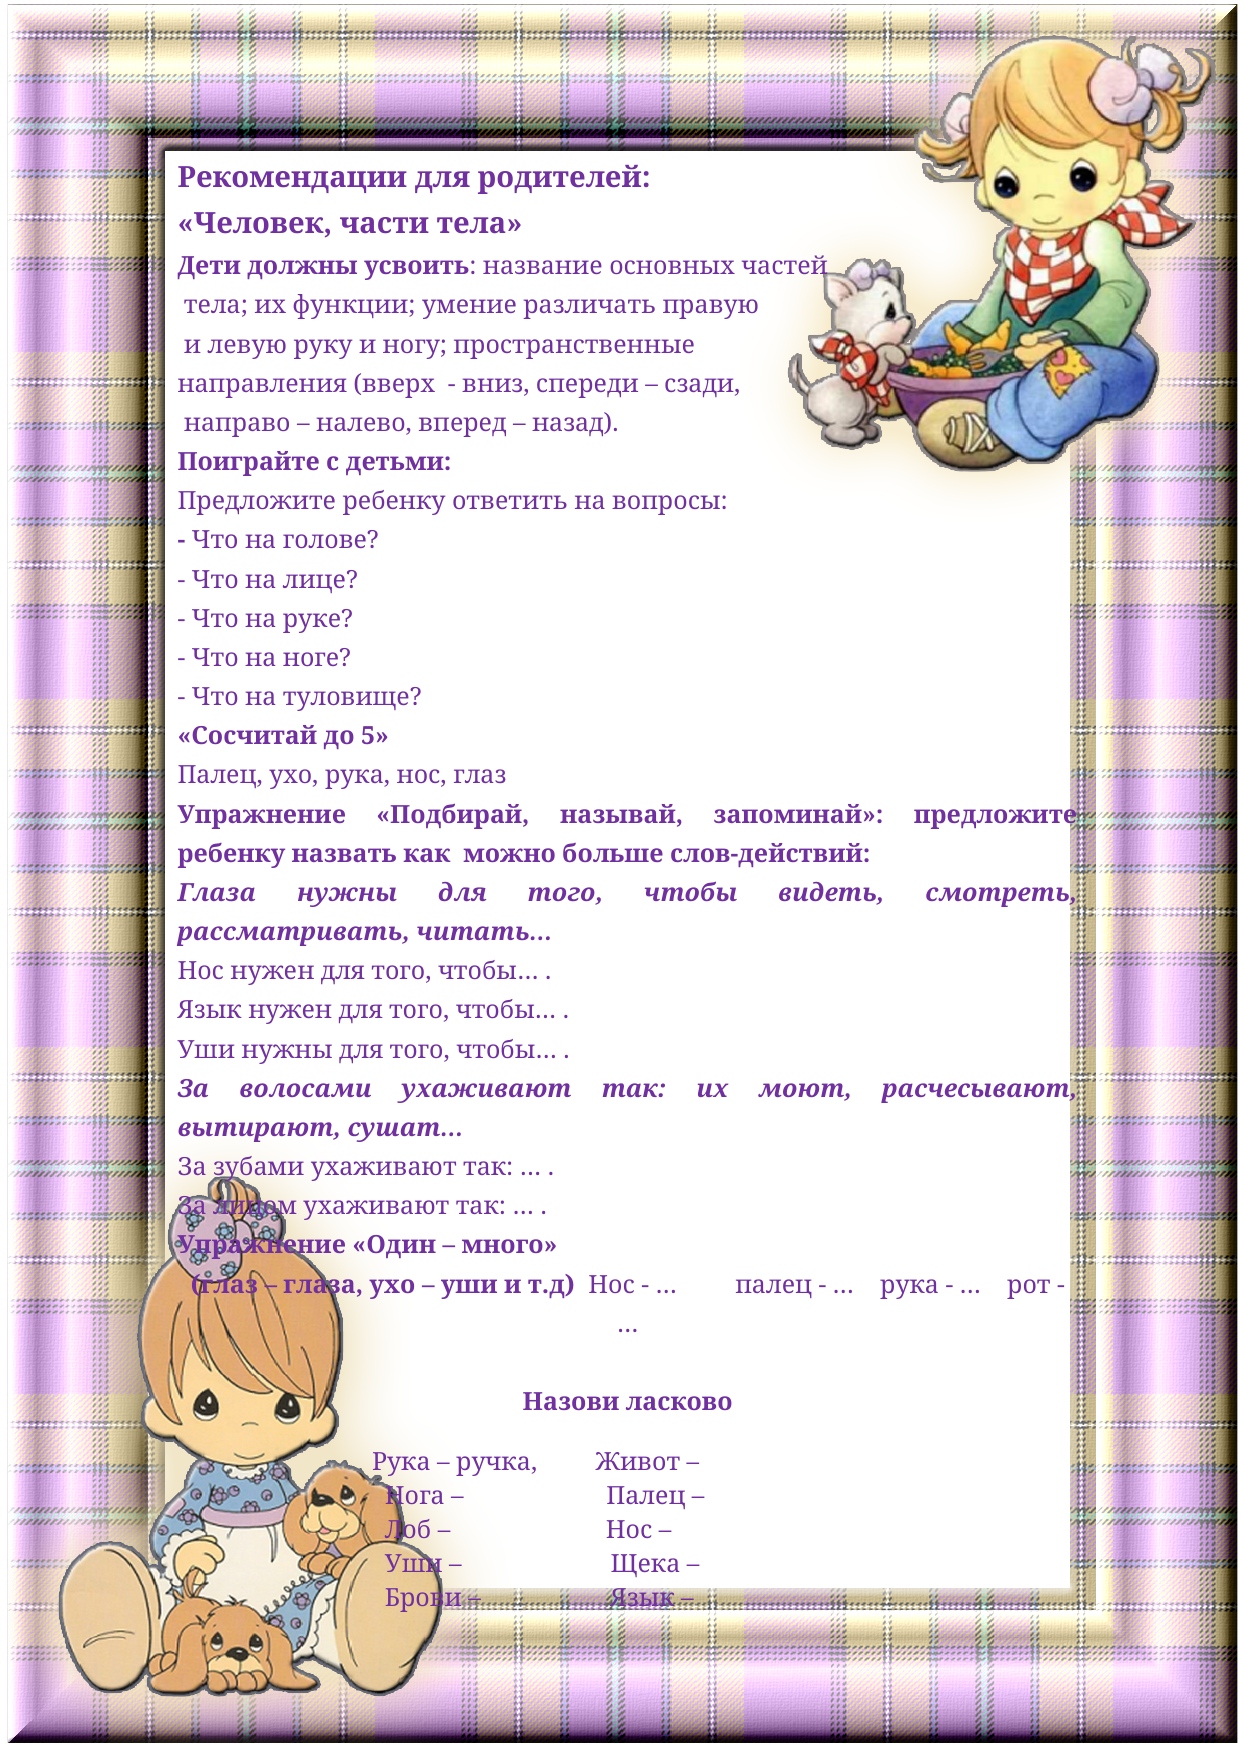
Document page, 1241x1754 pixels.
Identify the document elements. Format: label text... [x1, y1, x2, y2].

text Упражнение «Подбирай, называй, запоминай»: предложите ребенку назвать как можно больше слов-действий: [177, 796, 1078, 869]
text Брови – Язык – [177, 1580, 1078, 1614]
text Нога – Палец – [177, 1478, 1078, 1512]
text направо – налево, вперед – назад). [177, 404, 1078, 439]
text Глаза нужны для того, чтобы видеть, смотреть, рассматривать, читать… [177, 874, 1078, 948]
text Назови ласково [177, 1384, 1078, 1418]
text Дети должны усвоить: название основных частей [177, 248, 1078, 282]
text Рука – ручка, Живот – [177, 1444, 1078, 1478]
text тела; их функции; умение различать правую [177, 287, 1078, 321]
text - Что на ноге? [177, 639, 1078, 674]
text Язык нужен для того, чтобы… . [177, 992, 1078, 1026]
text Палец, ухо, рука, нос, глаз [177, 757, 1078, 791]
text - Что на голове? [177, 522, 1078, 556]
text За волосами ухаживают так: их моют, расчесывают, вытирают, сушат… [177, 1070, 1078, 1144]
text За зубами ухаживают так: … . [177, 1149, 1078, 1183]
text - Что на лице? [177, 561, 1078, 595]
text направления (вверх - вниз, спереди – сзади, [177, 365, 1078, 399]
text Уши – Щека – [177, 1546, 1078, 1580]
text За лицом ухаживают так: … . [177, 1188, 1078, 1222]
text Нос нужен для того, чтобы… . [177, 953, 1078, 987]
text Уши нужны для того, чтобы… . [177, 1031, 1078, 1065]
text - Что на туловище? [177, 679, 1078, 713]
text Рекомендации для родителей: [177, 157, 1078, 196]
text и левую руку и ногу; пространственные [177, 326, 1078, 360]
text Предложите ребенку ответить на вопросы: [177, 483, 1078, 517]
text (глаз – глаза, ухо – уши и т.д) Нос - … палец - … рука - … рот - … [177, 1266, 1078, 1339]
text Лоб – Нос – [177, 1512, 1078, 1546]
text «Человек, части тела» [177, 202, 1078, 242]
text Упражнение «Один – много» [177, 1227, 1078, 1261]
text Поиграйте с детьми: [177, 444, 1078, 478]
text - Что на руке? [177, 600, 1078, 634]
text «Сосчитай до 5» [177, 718, 1078, 752]
picture [7, 4, 1238, 1743]
